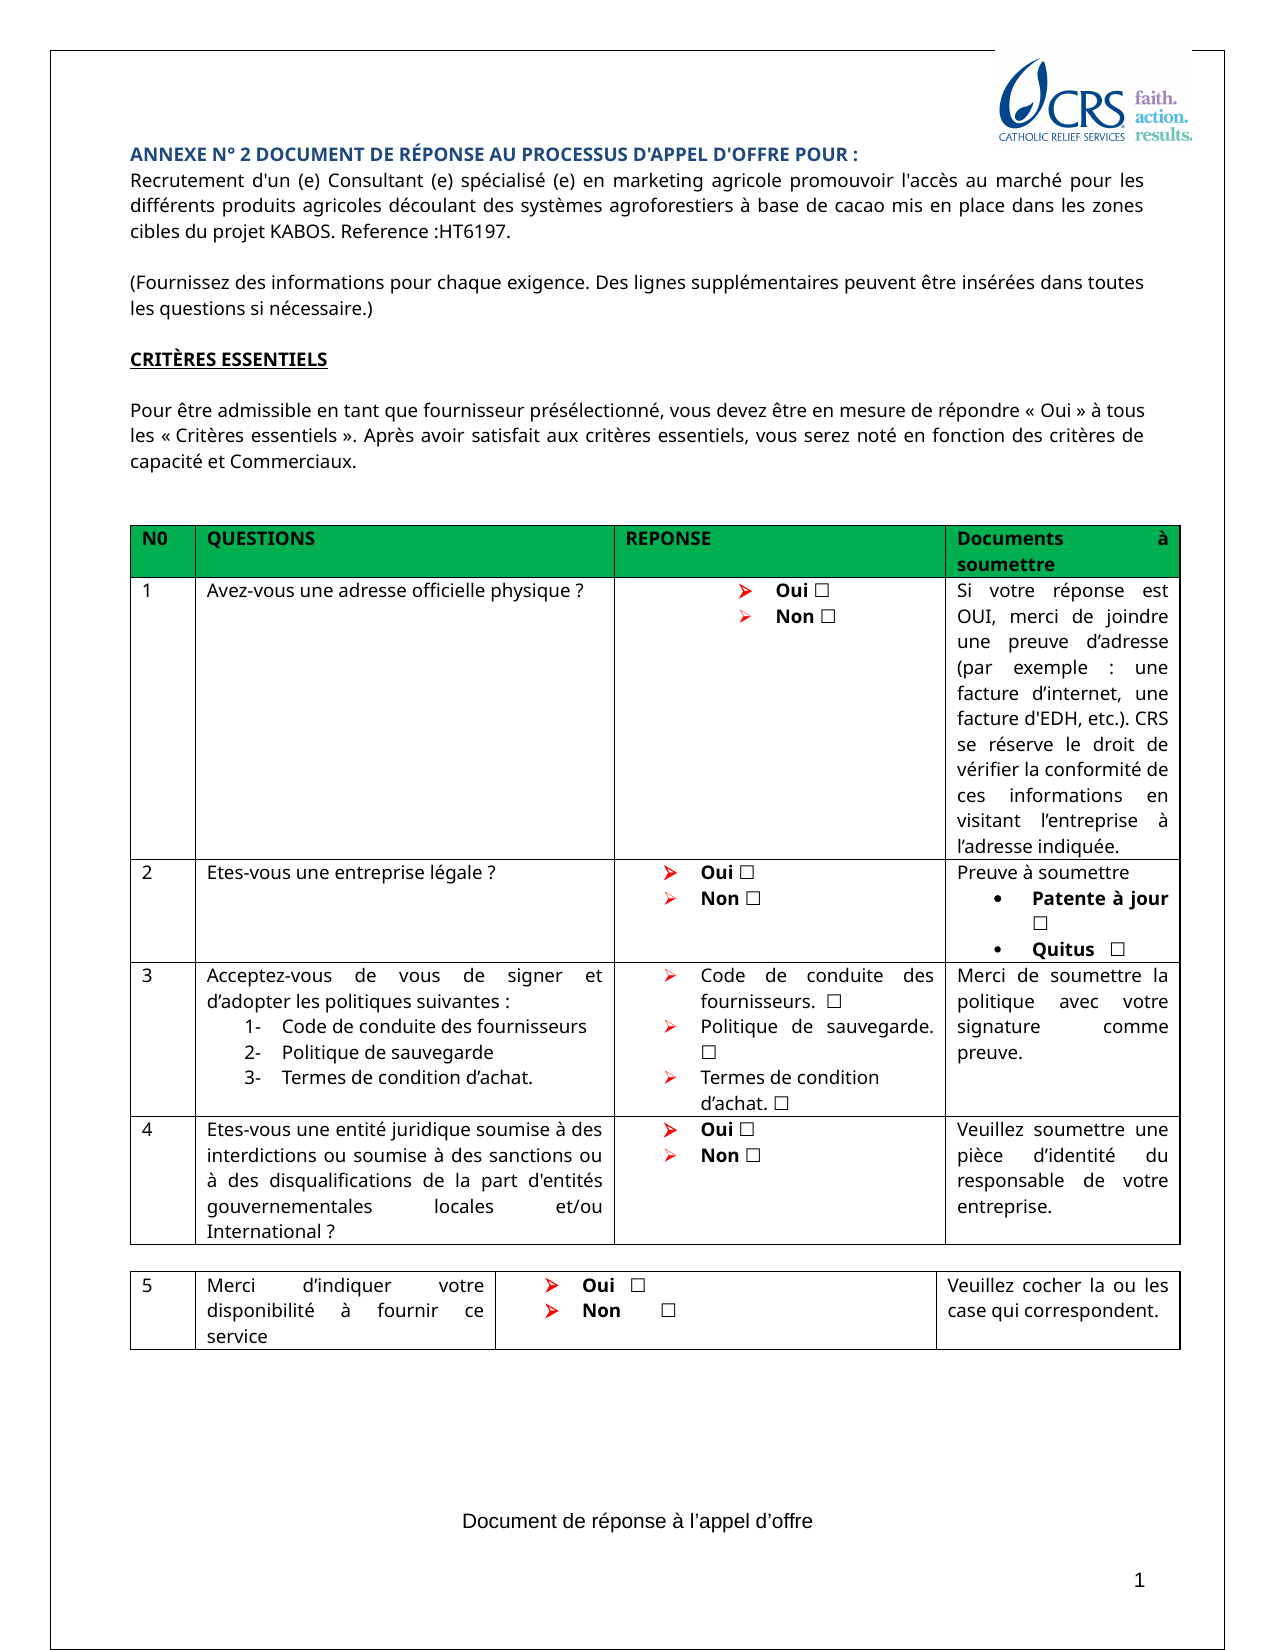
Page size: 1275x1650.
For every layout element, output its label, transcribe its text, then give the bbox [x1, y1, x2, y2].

table_header Oui Non [496, 1272, 936, 1348]
table_cell Oui Non [615, 860, 945, 962]
table_header Merci d’indiquer votre disponibilité à fournir ce service [196, 1272, 495, 1348]
table_cell Preuve à soumettre Patente à jour Quitus [946, 860, 1179, 962]
picture [995, 43, 1192, 154]
table_cell Si votre réponse est OUI, merci de joindre une preuve d’adresse (par exemple : une facture d’internet, une facture d'EDH, etc.). CRS se réserve le droit de vérifier la conformité de ces informations en visitant l’entreprise à l’adresse indiquée. [946, 578, 1179, 858]
table_header REPONSE [615, 526, 945, 577]
text (Fournissez des informations pour chaque exigence. Des lignes supplémentaires peuvent être insérées dans toutes les questions si nécessaire.) [130, 269, 1145, 320]
table_cell Avez-vous une adresse officielle physique ? [196, 578, 614, 858]
table_cell Acceptez-vous de vous de signer et d’adopter les politiques suivantes : Code de conduite des fournisseurs Politique de sauvegarde Termes de condition d’achat. [196, 963, 614, 1116]
text Pour être admissible en tant que fournisseur présélectionné, vous devez être en mesure de répondre « Oui » à tous les « Critères essentiels ». Après avoir satisfait aux critères essentiels, vous serez noté en fonction des critères de capacité et Commerciaux. [130, 397, 1145, 473]
text ANNEXE N° 2 DOCUMENT DE RÉPONSE AU PROCESSUS D'APPEL D'OFFRE POUR : [130, 142, 1145, 167]
table_cell Etes-vous une entreprise légale ? [196, 860, 614, 962]
table_cell 3 [131, 963, 195, 1116]
table_header Documents à soumettre [946, 526, 1179, 577]
table_cell 1 [131, 578, 195, 858]
table_cell Etes-vous une entité juridique soumise à des interdictions ou soumise à des sanctions ou à des disqualifications de la part d'entités gouvernementales locales et/ou International ? [196, 1117, 614, 1244]
table_cell Oui Non [615, 1117, 945, 1244]
table_header Veuillez cocher la ou les case qui correspondent. [937, 1272, 1179, 1348]
table_header 5 [131, 1272, 195, 1348]
table_cell Code de conduite des fournisseurs. Politique de sauvegarde. Termes de condition d’achat. [615, 963, 945, 1116]
text Recrutement d'un (e) Consultant (e) spécialisé (e) en marketing agricole promouvoir l'accès au marché pour les différents produits agricoles découlant des systèmes agroforestiers à base de cacao mis en place dans les zones cibles du projet KABOS. Reference :HT6197. [130, 167, 1145, 244]
table_header N0 [131, 526, 195, 577]
table_cell Merci de soumettre la politique avec votre signature comme preuve. [946, 963, 1179, 1116]
table_cell Oui Non [615, 578, 945, 858]
table_header QUESTIONS [196, 526, 614, 577]
table_cell 4 [131, 1117, 195, 1244]
table_cell 2 [131, 860, 195, 962]
table_cell Veuillez soumettre une pièce d’identité du responsable de votre entreprise. [946, 1117, 1179, 1244]
text CRITÈRES ESSENTIELS [130, 346, 1145, 371]
